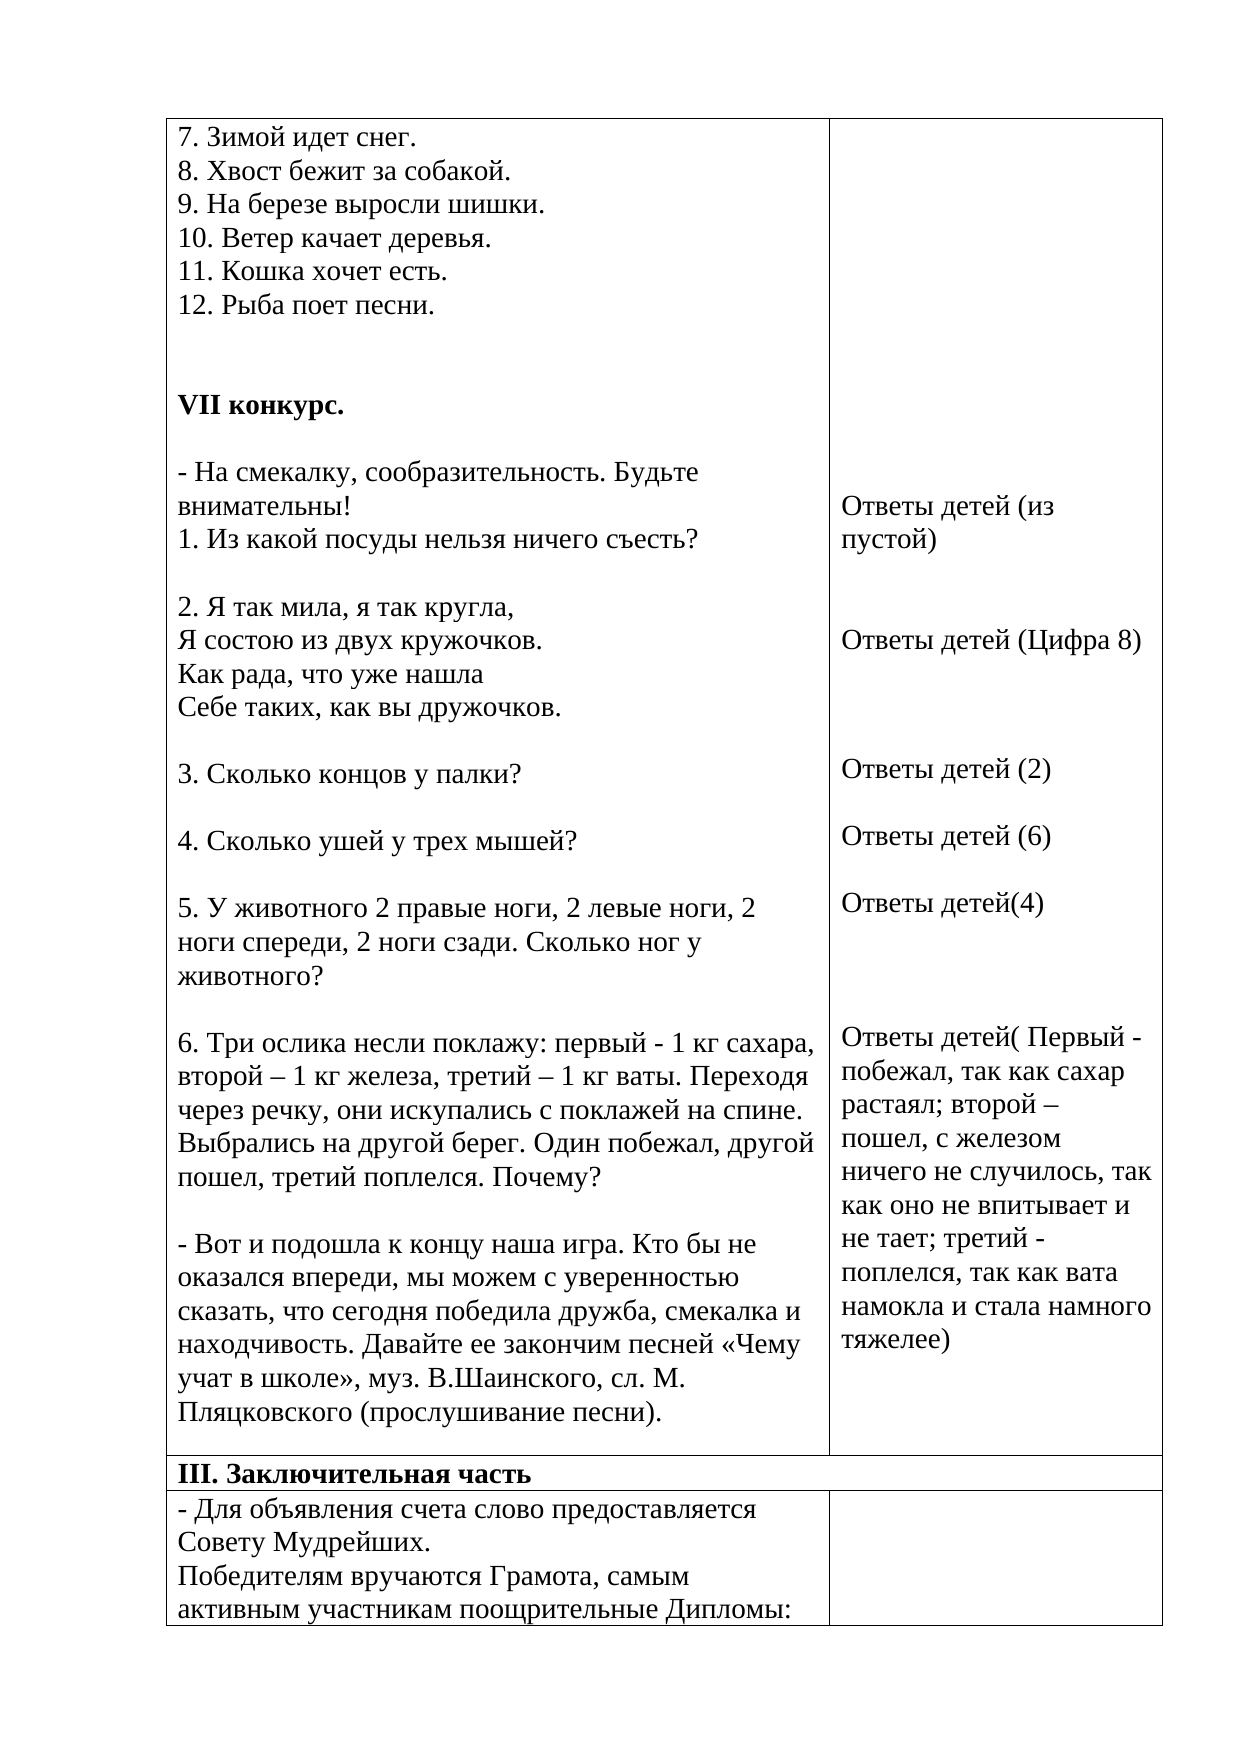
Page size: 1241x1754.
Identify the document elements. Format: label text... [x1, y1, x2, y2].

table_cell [830, 119, 1162, 1455]
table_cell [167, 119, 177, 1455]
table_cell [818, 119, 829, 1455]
table_cell III. Заключительная часть [167, 1456, 1162, 1490]
table_cell [830, 1491, 1162, 1625]
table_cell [167, 1491, 829, 1625]
